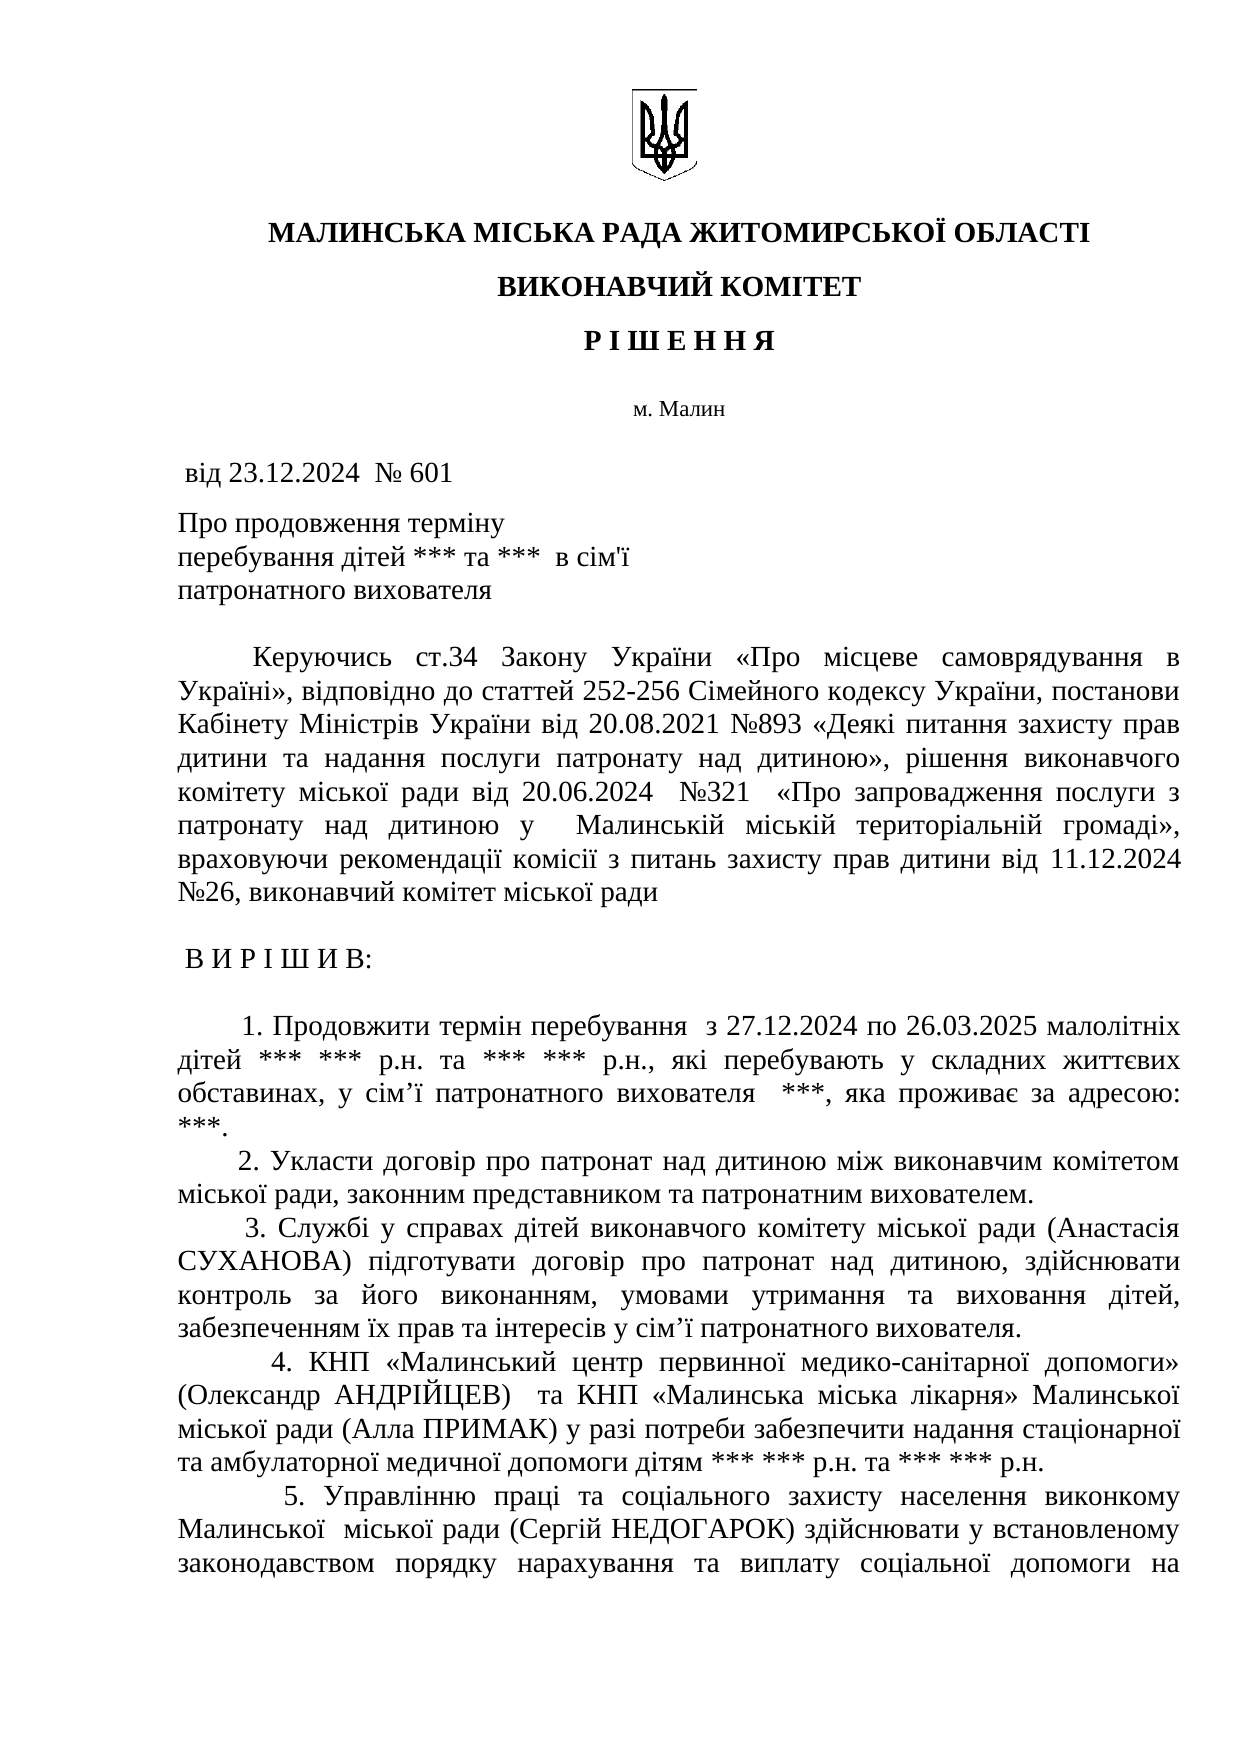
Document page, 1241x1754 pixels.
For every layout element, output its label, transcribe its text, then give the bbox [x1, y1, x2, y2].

picture [630, 88, 698, 182]
text В И Р І Ш И В: [177, 941, 1181, 975]
text Керуючись ст.34 Закону України «Про місцеве самоврядування в Україні», відповідно до статтей 252-256 Сімейного кодексу України, постанови Кабінету Міністрів України від 20.08.2021 №893 «Деякі питання захисту прав дитини та надання послуги патронату над дитиною», рішення виконавчого комітету міської ради від 20.06.2024 №321 «Про запровадження послуги з патронату над дитиною у Малинській міській територіальній громаді», враховуючи рекомендації комісії з питань захисту прав дитини від 11.12.2024 №26, виконавчий комітет міської ради [177, 639, 1181, 908]
text Р І Ш Е Н Н Я [177, 323, 1181, 357]
text ВИКОНАВЧИЙ КОМІТЕТ [177, 269, 1181, 303]
text м. Малин [177, 395, 1181, 421]
text 3. Службі у справах дітей виконавчого комітету міської ради (Анастасія СУХАНОВА) підготувати договір про патронат над дитиною, здійснювати контроль за його виконанням, умовами утримання та виховання дітей, забезпеченням їх прав та інтересів у сім’ї патронатного вихователя. [177, 1210, 1181, 1344]
text 4. КНП «Малинський центр первинної медико-санітарної допомоги» (Олександр АНДРІЙЦЕВ) та КНП «Малинська міська лікарня» Малинської міської ради (Алла ПРИМАК) у разі потреби забезпечити надання стаціонарної та амбулаторної медичної допомоги дітям *** *** р.н. та *** *** р.н. [177, 1344, 1181, 1478]
text перебування дітей *** та *** в сім'ї патронатного вихователя [177, 539, 650, 606]
text МАЛИНСЬКА МІСЬКА РАДА ЖИТОМИРСЬКОЇ ОБЛАСТІ [177, 215, 1181, 248]
text Про продовження терміну [177, 505, 650, 539]
text від 23.12.2024 № 601 [177, 455, 1181, 488]
text 1. Продовжити термін перебування з 27.12.2024 по 26.03.2025 малолітніх дітей *** *** р.н. та *** *** р.н., які перебувають у складних життєвих обставинах, у сім’ї патронатного вихователя ***, яка проживає за адресою: ***. [177, 1008, 1181, 1143]
text 2. Укласти договір про патронат над дитиною між виконавчим комітетом міської ради, законним представником та патронатним вихователем. [177, 1143, 1181, 1210]
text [177, 1478, 1181, 1579]
